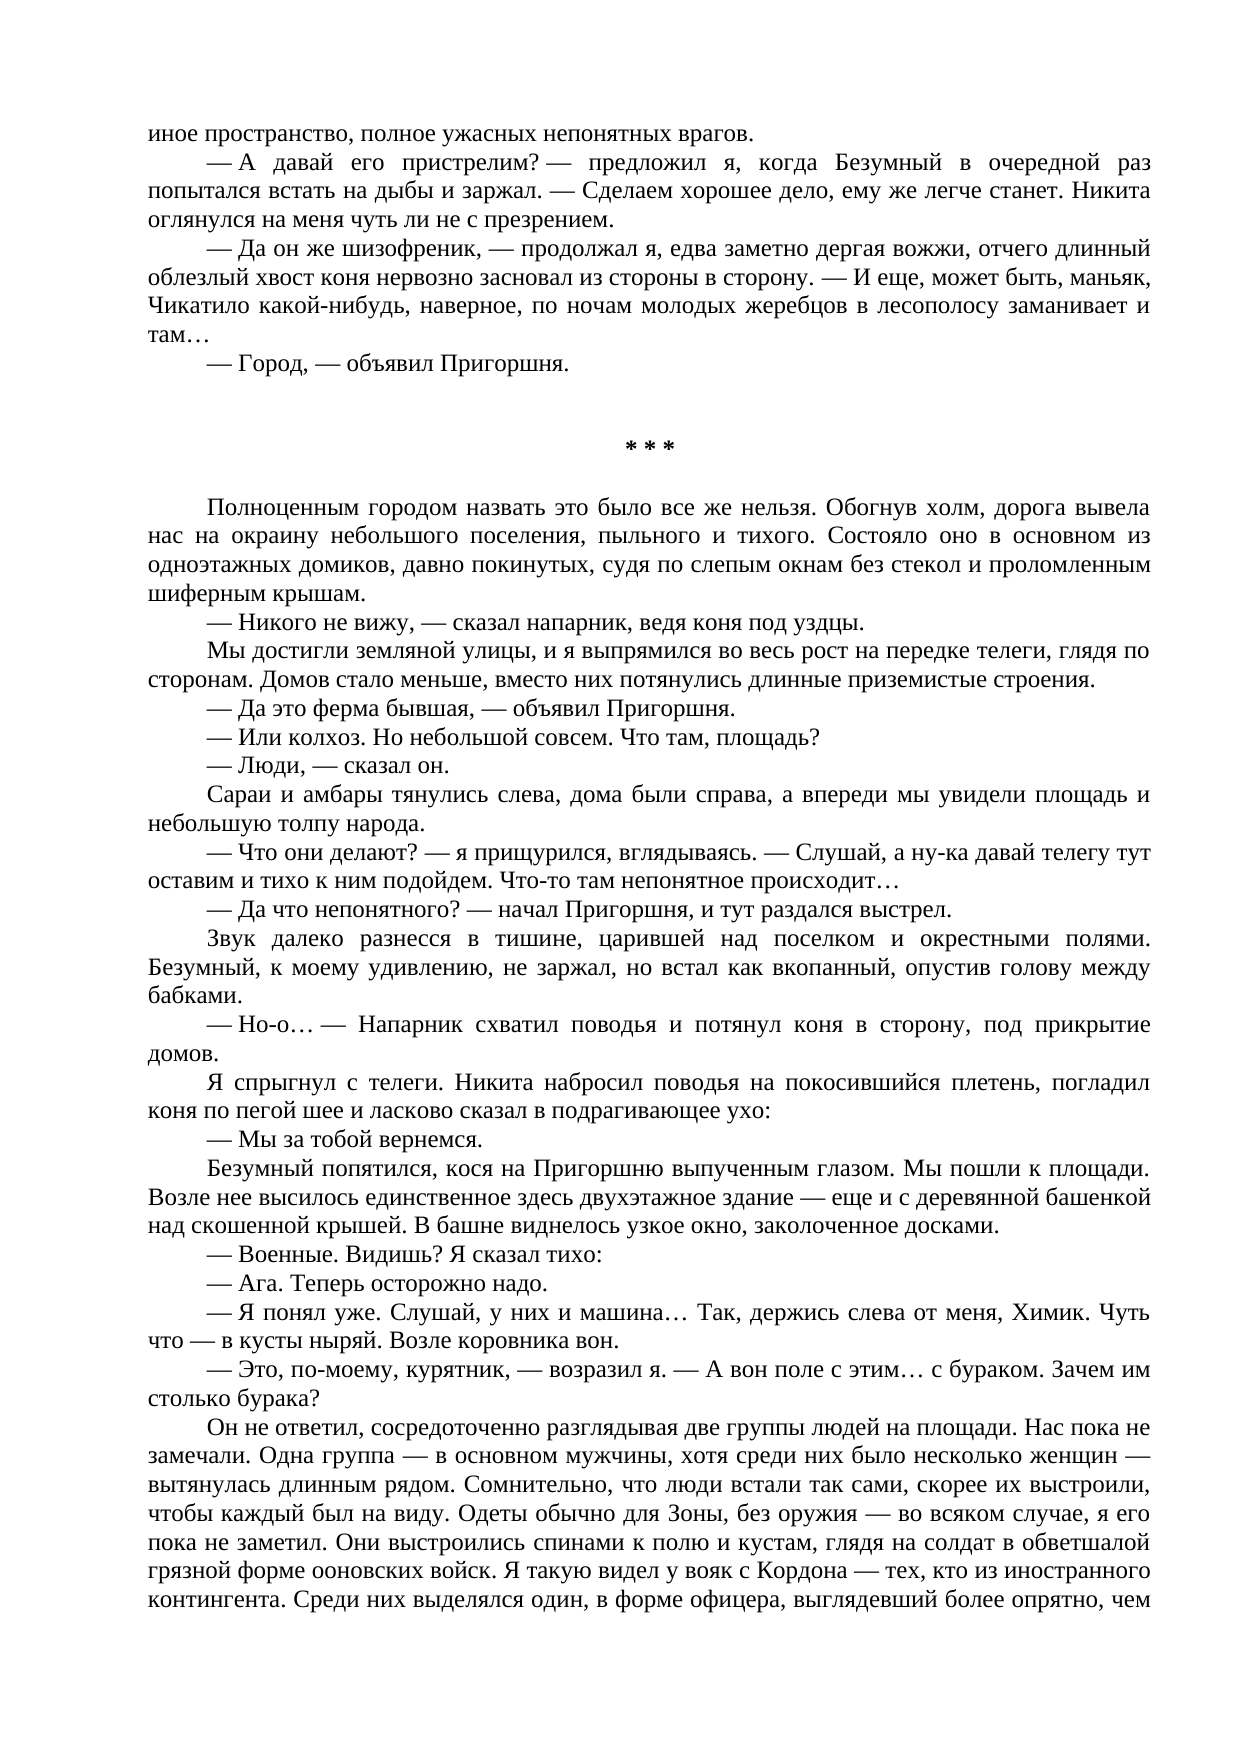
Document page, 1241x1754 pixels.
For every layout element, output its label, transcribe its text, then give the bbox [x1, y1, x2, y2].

text — Да он же шизофреник, — продолжал я, едва заметно дергая вожжи, отчего длинный облезлый хвост коня нервозно засновал из стороны в сторону. — И еще, может быть, маньяк, Чикатило какой-нибудь, наверное, по ночам молодых жеребцов в лесополосу заманивает и там… [148, 233, 1152, 348]
subtitle * * * [148, 434, 1152, 463]
text Безумный попятился, кося на Пригоршню выпученным глазом. Мы пошли к площади. Возле нее высилось единственное здесь двухэтажное здание — еще и с деревянной башенкой над скошенной крышей. В башне виднелось узкое окно, заколоченное досками. [148, 1153, 1152, 1239]
text — Это, по-моему, курятник, — возразил я. — А вон поле с этим… с бураком. Зачем им столько бурака? [148, 1354, 1152, 1412]
text Полноценным городом назвать это было все же нельзя. Обогнув холм, дорога вывела нас на окраину небольшого поселения, пыльного и тихого. Состояло оно в основном из одноэтажных домиков, давно покинутых, судя по слепым окнам без стекол и проломленным шиферным крышам. [148, 492, 1152, 607]
text — Да это ферма бывшая, — объявил Пригоршня. [148, 693, 1152, 722]
text — Никого не вижу, — сказал напарник, ведя коня под уздцы. [148, 607, 1152, 636]
text — Я понял уже. Слушай, у них и машина… Так, держись слева от меня, Химик. Чуть что — в кусты ныряй. Возле коровника вон. [148, 1297, 1152, 1354]
text — Мы за тобой вернемся. [148, 1124, 1152, 1153]
text — Военные. Видишь? Я сказал тихо: [148, 1239, 1152, 1268]
text Мы достигли земляной улицы, и я выпрямился во весь рост на передке телеги, глядя по сторонам. Домов стало меньше, вместо них потянулись длинные приземистые строения. [148, 636, 1152, 693]
text — Что они делают? — я прищурился, вглядываясь. — Слушай, а ну-ка давай телегу тут оставим и тихо к ним подойдем. Что-то там непонятное происходит… [148, 837, 1152, 894]
text — Город, — объявил Пригоршня. [148, 348, 1152, 377]
text Звук далеко разнесся в тишине, царившей над поселком и окрестными полями. Безумный, к моему удивлению, не заржал, но встал как вкопанный, опустив голову между бабками. [148, 923, 1152, 1009]
text — Или колхоз. Но небольшой совсем. Что там, площадь? [148, 722, 1152, 751]
text Я спрыгнул с телеги. Никита набросил поводья на покосившийся плетень, погладил коня по пегой шее и ласково сказал в подрагивающее ухо: [148, 1067, 1152, 1124]
text Сараи и амбары тянулись слева, дома были справа, а впереди мы увидели площадь и небольшую толпу народа. [148, 779, 1152, 837]
text — Да что непонятного? — начал Пригоршня, и тут раздался выстрел. [148, 894, 1152, 923]
text — Ага. Теперь осторожно надо. [148, 1268, 1152, 1297]
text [148, 118, 1152, 147]
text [148, 1412, 1152, 1613]
text — Люди, — сказал он. [148, 751, 1152, 779]
text — А давай его пристрелим? — предложил я, когда Безумный в очередной раз попытался встать на дыбы и заржал. — Сделаем хорошее дело, ему же легче станет. Никита оглянулся на меня чуть ли не с презрением. [148, 147, 1152, 233]
text — Но-о… — Напарник схватил поводья и потянул коня в сторону, под прикрытие домов. [148, 1009, 1152, 1067]
